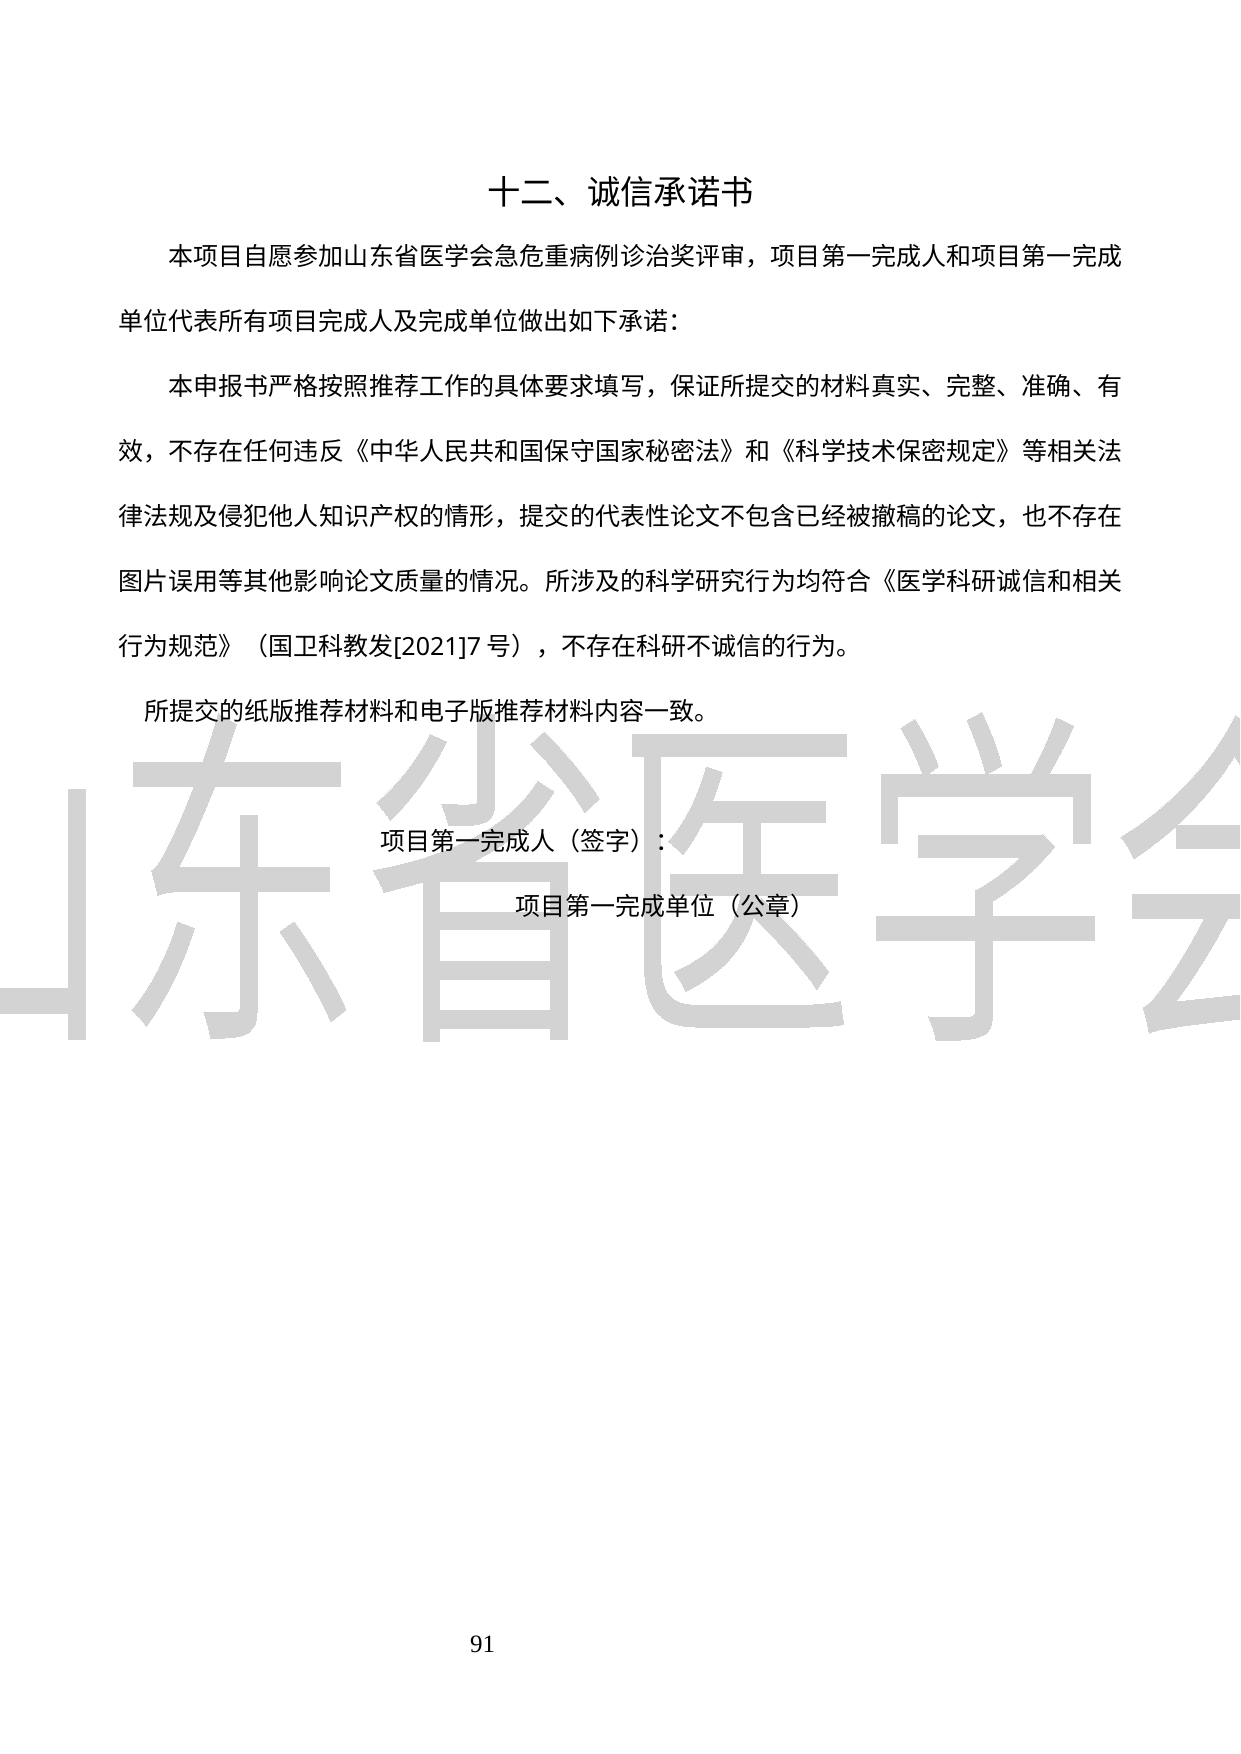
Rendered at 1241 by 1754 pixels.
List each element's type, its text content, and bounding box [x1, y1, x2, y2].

text 项目第一完成人（签字）： [118, 807, 1122, 872]
text 项目第一完成单位（公章） [118, 872, 1122, 937]
text 十二、诚信承诺书 [118, 157, 1122, 222]
text 本申报书严格按照推荐工作的具体要求填写，保证所提交的材料真实、完整、准确、有效，不存在任何违反《中华人民共和国保守国家秘密法》和《科学技术保密规定》等相关法律法规及侵犯他人知识产权的情形，提交的代表性论文不包含已经被撤稿的论文，也不存在图片误用等其他影响论文质量的情况。所涉及的科学研究行为均符合《医学科研诚信和相关行为规范》（国卫科教发[2021]7号），不存在科研不诚信的行为。 [118, 352, 1122, 677]
text 本项目自愿参加山东省医学会急危重病例诊治奖评审，项目第一完成人和项目第一完成单位代表所有项目完成人及完成单位做出如下承诺： [118, 222, 1122, 352]
text 所提交的纸版推荐材料和电子版推荐材料内容一致。 [118, 677, 1122, 742]
